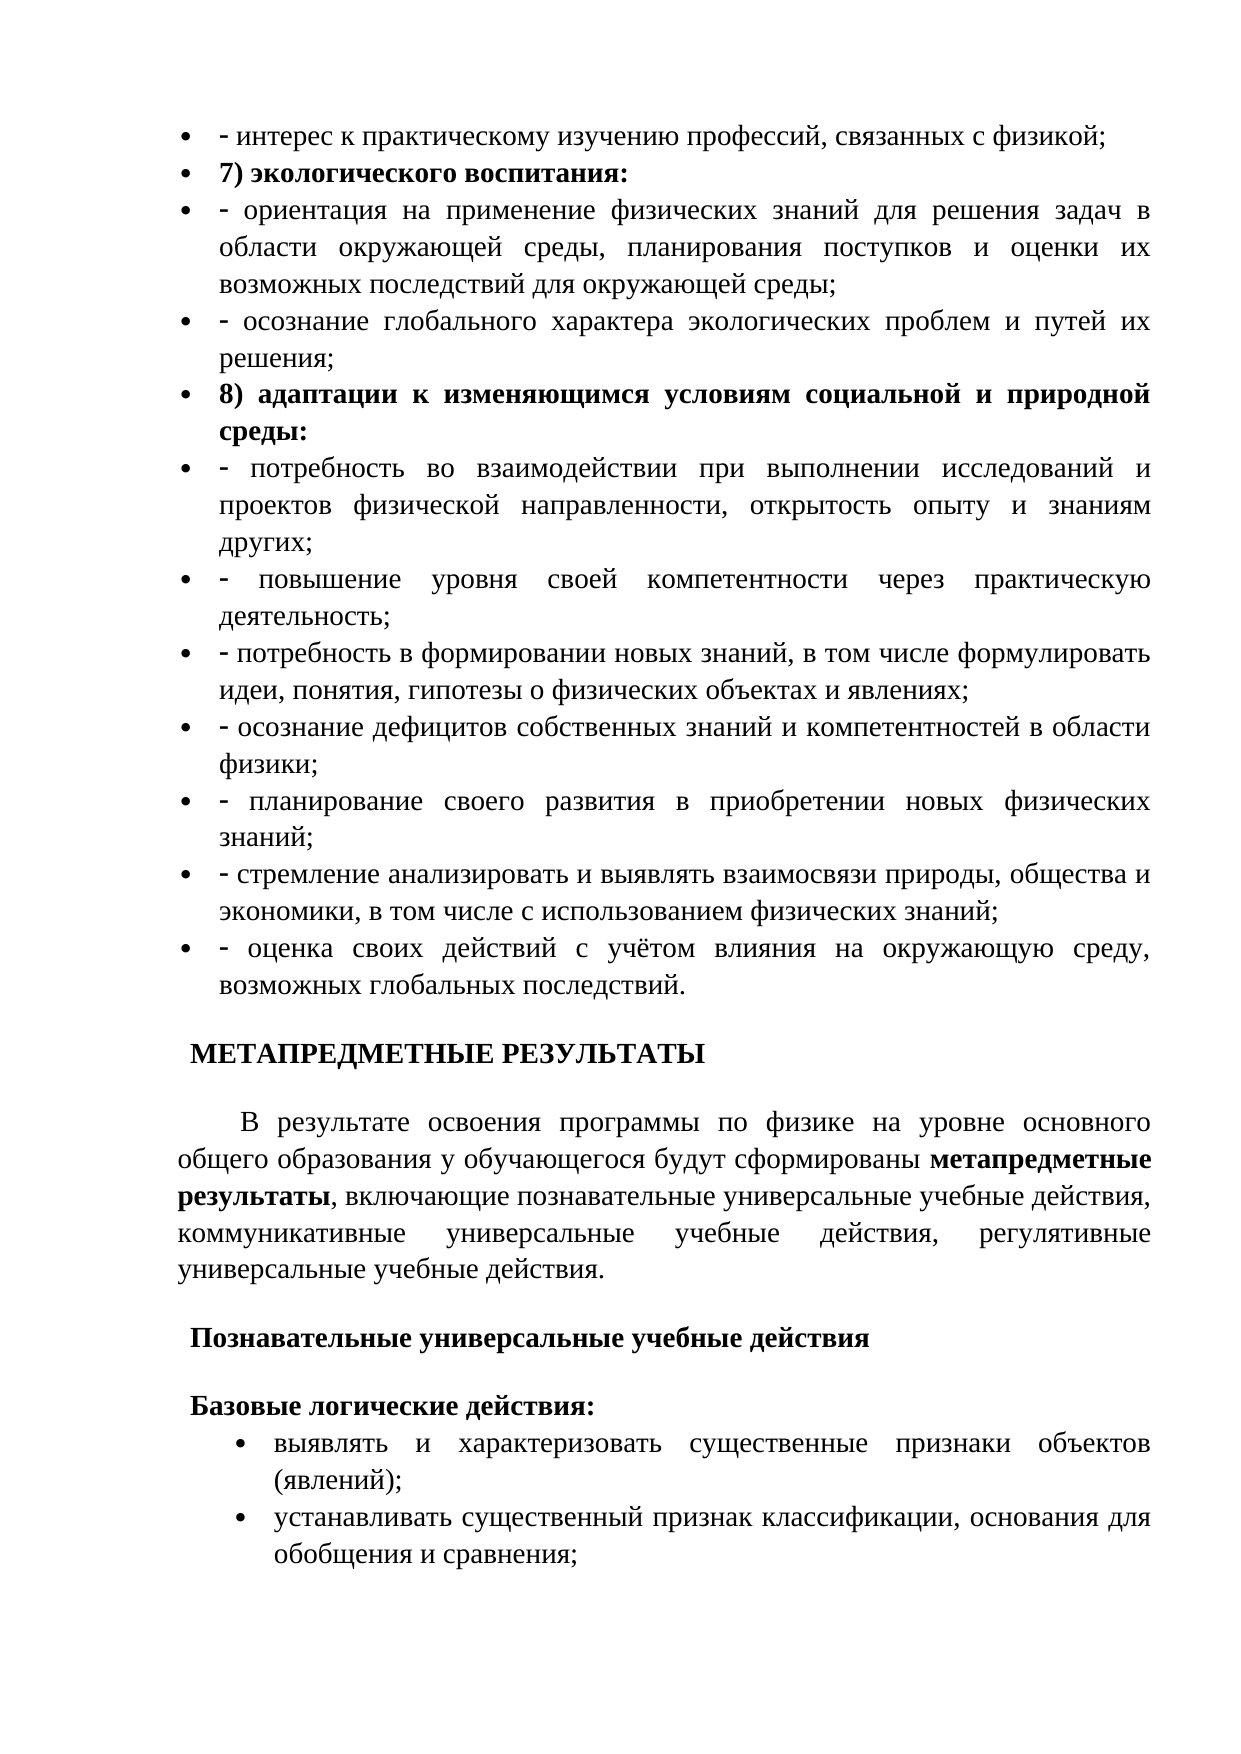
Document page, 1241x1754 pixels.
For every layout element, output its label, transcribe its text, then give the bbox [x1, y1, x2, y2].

text МЕТАПРЕДМЕТНЫЕ РЕЗУЛЬТАТЫ [190, 1036, 1152, 1069]
list  ориентация на применение физических знаний для решения задач в области окружающей среды, планирования поступков и оценки их возможных последствий для окружающей среды; [181, 192, 1152, 299]
list 7) экологического воспитания: [181, 155, 1152, 189]
list  осознание глобального характера экологических проблем и путей их решения; [181, 303, 1152, 373]
text Базовые логические действия: [190, 1388, 1152, 1422]
list  повышение уровня своей компетентности через практическую деятельность; [181, 561, 1152, 632]
list  осознание дефицитов собственных знаний и компетентностей в области физики; [181, 709, 1152, 779]
list  потребность во взаимодействии при выполнении исследований и проектов физической направленности, открытость опыту и знаниям других; [181, 450, 1152, 558]
text В результате освоения программы по физике на уровне основного общего образования у обучающегося будут сформированы метапредметные результаты, включающие познавательные универсальные учебные действия, коммуникативные универсальные учебные действия, регулятивные универсальные учебные действия. [177, 1104, 1152, 1285]
list  стремление анализировать и выявлять взаимосвязи природы, общества и экономики, в том числе с использованием физических знаний; [181, 856, 1152, 927]
list  потребность в формировании новых знаний, в том числе формулировать идеи, понятия, гипотезы о физических объектах и явлениях; [181, 635, 1152, 705]
list  планирование своего развития в приобретении новых физических знаний; [181, 783, 1152, 853]
list  оценка своих действий с учётом влияния на окружающую среду, возможных глобальных последствий. [181, 930, 1152, 1001]
list устанавливать существенный признак классификации, основания для обобщения и сравнения; [236, 1499, 1152, 1569]
list 8) адаптации к изменяющимся условиям социальной и природной среды: [181, 377, 1152, 447]
list  интерес к практическому изучению профессий, связанных с физикой; [181, 118, 1152, 152]
list выявлять и характеризовать существенные признаки объектов (явлений); [236, 1425, 1152, 1496]
text Познавательные универсальные учебные действия [190, 1320, 1152, 1354]
